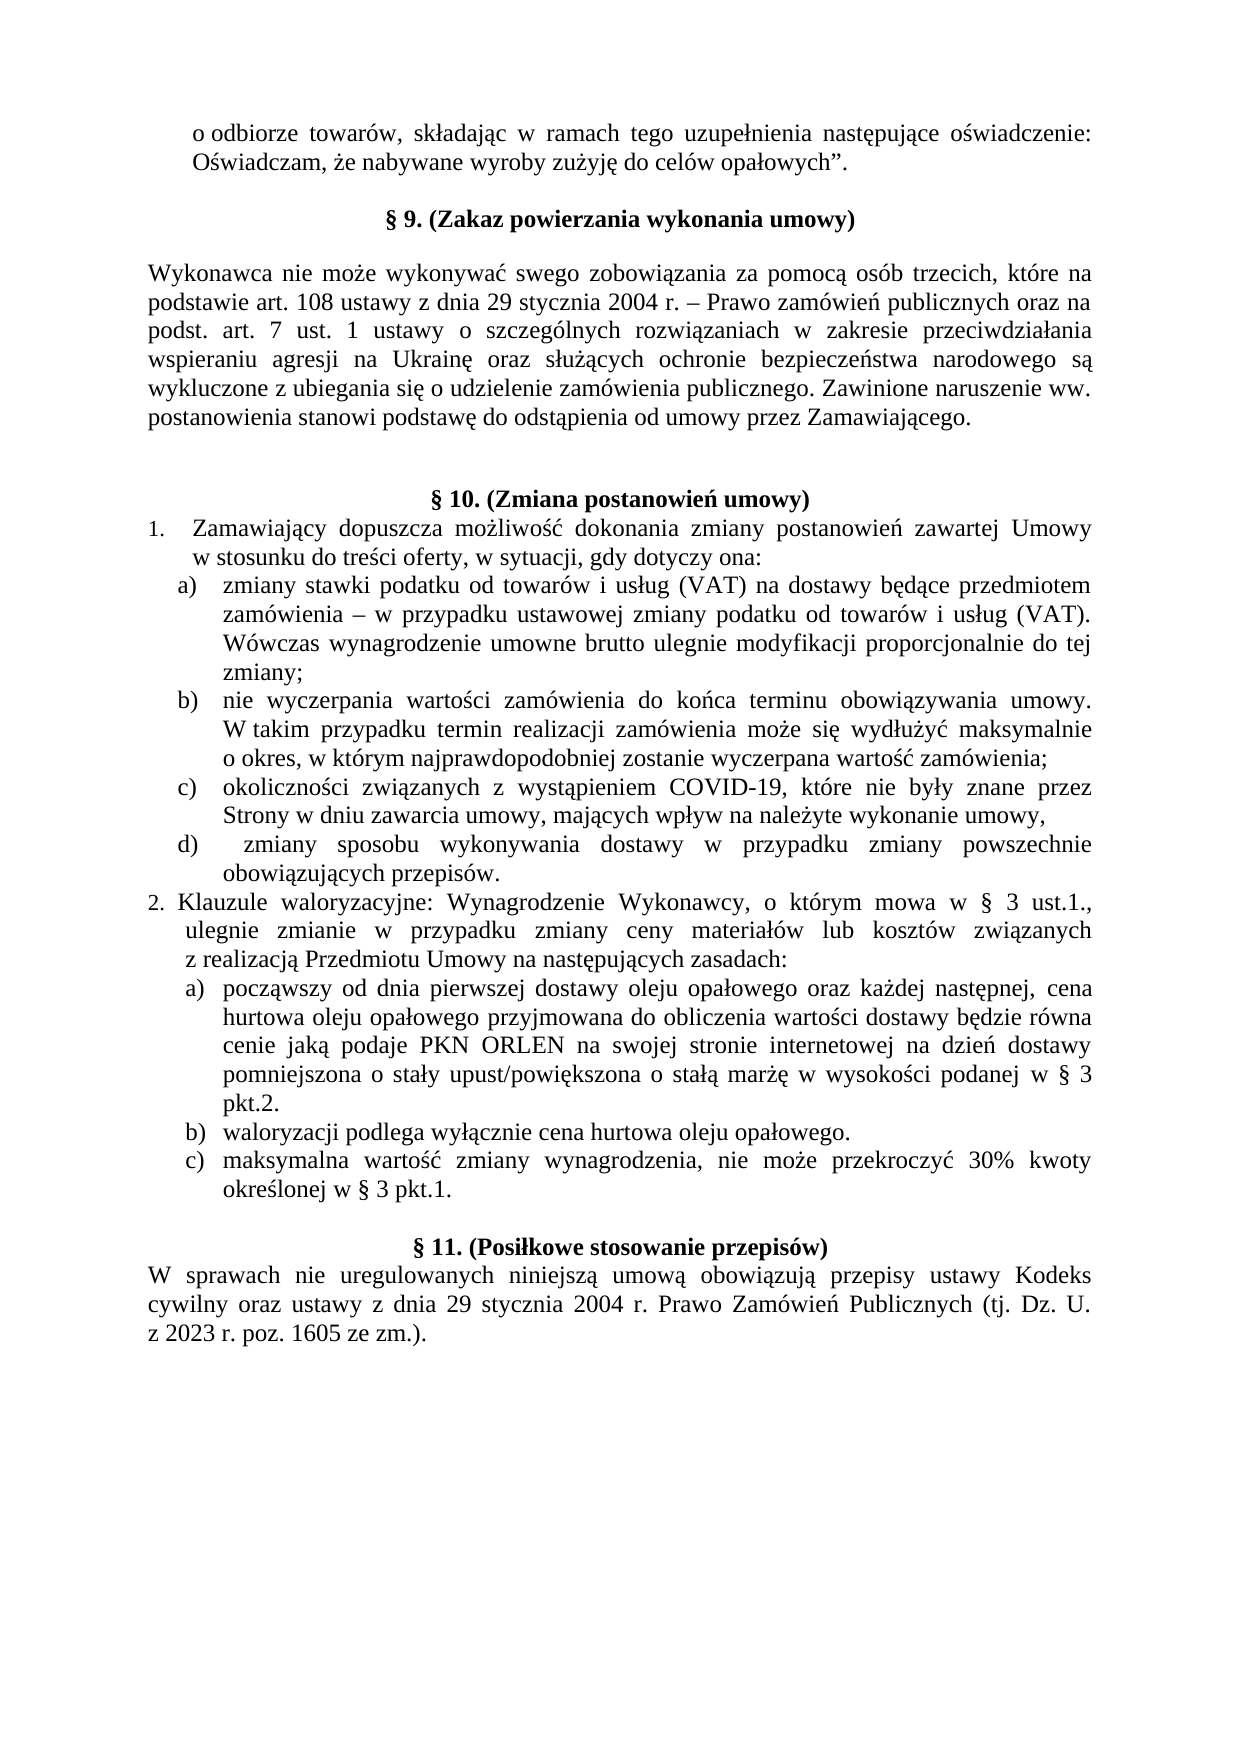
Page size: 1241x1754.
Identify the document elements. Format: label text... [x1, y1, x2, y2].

list Klauzule waloryzacyjne: Wynagrodzenie Wykonawcy, o którym mowa w § 3 ust.1., ulegnie zmianie w przypadku zmiany ceny materiałów lub kosztów związanych z realizacją Przedmiotu Umowy na następujących zasadach: [148, 887, 1092, 973]
list Zamawiający dopuszcza możliwość dokonania zmiany postanowień zawartej Umowy w stosunku do treści oferty, w sytuacji, gdy dotyczy ona: [148, 513, 1092, 571]
list począwszy od dnia pierwszej dostawy oleju opałowego oraz każdej następnej, cena hurtowa oleju opałowego przyjmowana do obliczenia wartości dostawy będzie równa cenie jaką podaje PKN ORLEN na swojej stronie internetowej na dzień dostawy pomniejszona o stały upust/powiększona o stałą marżę w wysokości podanej w § 3 pkt.2. [185, 973, 1092, 1117]
list zmiany stawki podatku od towarów i usług (VAT) na dostawy będące przedmiotem zamówienia – w przypadku ustawowej zmiany podatku od towarów i usług (VAT). Wówczas wynagrodzenie umowne brutto ulegnie modyfikacji proporcjonalnie do tej zmiany; [177, 571, 1092, 686]
text § 10. (Zmiana postanowień umowy) [148, 484, 1092, 513]
list okoliczności związanych z wystąpieniem COVID-19, które nie były znane przez Strony w dniu zawarcia umowy, mających wpływ na należyte wykonanie umowy, [177, 772, 1092, 829]
text § 11. (Posiłkowe stosowanie przepisów) [148, 1232, 1092, 1261]
list zmiany sposobu wykonywania dostawy w przypadku zmiany powszechnie obowiązujących przepisów. [177, 829, 1092, 887]
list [148, 118, 1092, 176]
text § 9. (Zakaz powierzania wykonania umowy) [148, 204, 1092, 233]
text W sprawach nie uregulowanych niniejszą umową obowiązują przepisy ustawy Kodeks cywilny oraz ustawy z dnia 29 stycznia 2004 r. Prawo Zamówień Publicznych (tj. Dz. U. z 2023 r. poz. 1605 ze zm.). [148, 1261, 1092, 1347]
list nie wyczerpania wartości zamówienia do końca terminu obowiązywania umowy. W takim przypadku termin realizacji zamówienia może się wydłużyć maksymalnie o okres, w którym najprawdopodobniej zostanie wyczerpana wartość zamówienia; [177, 686, 1092, 772]
list Wykonawca nie może wykonywać swego zobowiązania za pomocą osób trzecich, które na podstawie art. 108 ustawy z dnia 29 stycznia 2004 r. – Prawo zamówień publicznych oraz na podst. art. 7 ust. 1 ustawy o szczególnych rozwiązaniach w zakresie przeciwdziałania wspieraniu agresji na Ukrainę oraz służących ochronie bezpieczeństwa narodowego są wykluczone z ubiegania się o udzielenie zamówienia publicznego. Zawinione naruszenie ww. postanowienia stanowi podstawę do odstąpienia od umowy przez Zamawiającego. [148, 258, 1092, 431]
list waloryzacji podlega wyłącznie cena hurtowa oleju opałowego. [185, 1117, 1092, 1146]
list maksymalna wartość zmiany wynagrodzenia, nie może przekroczyć 30% kwoty określonej w § 3 pkt.1. [185, 1146, 1092, 1203]
